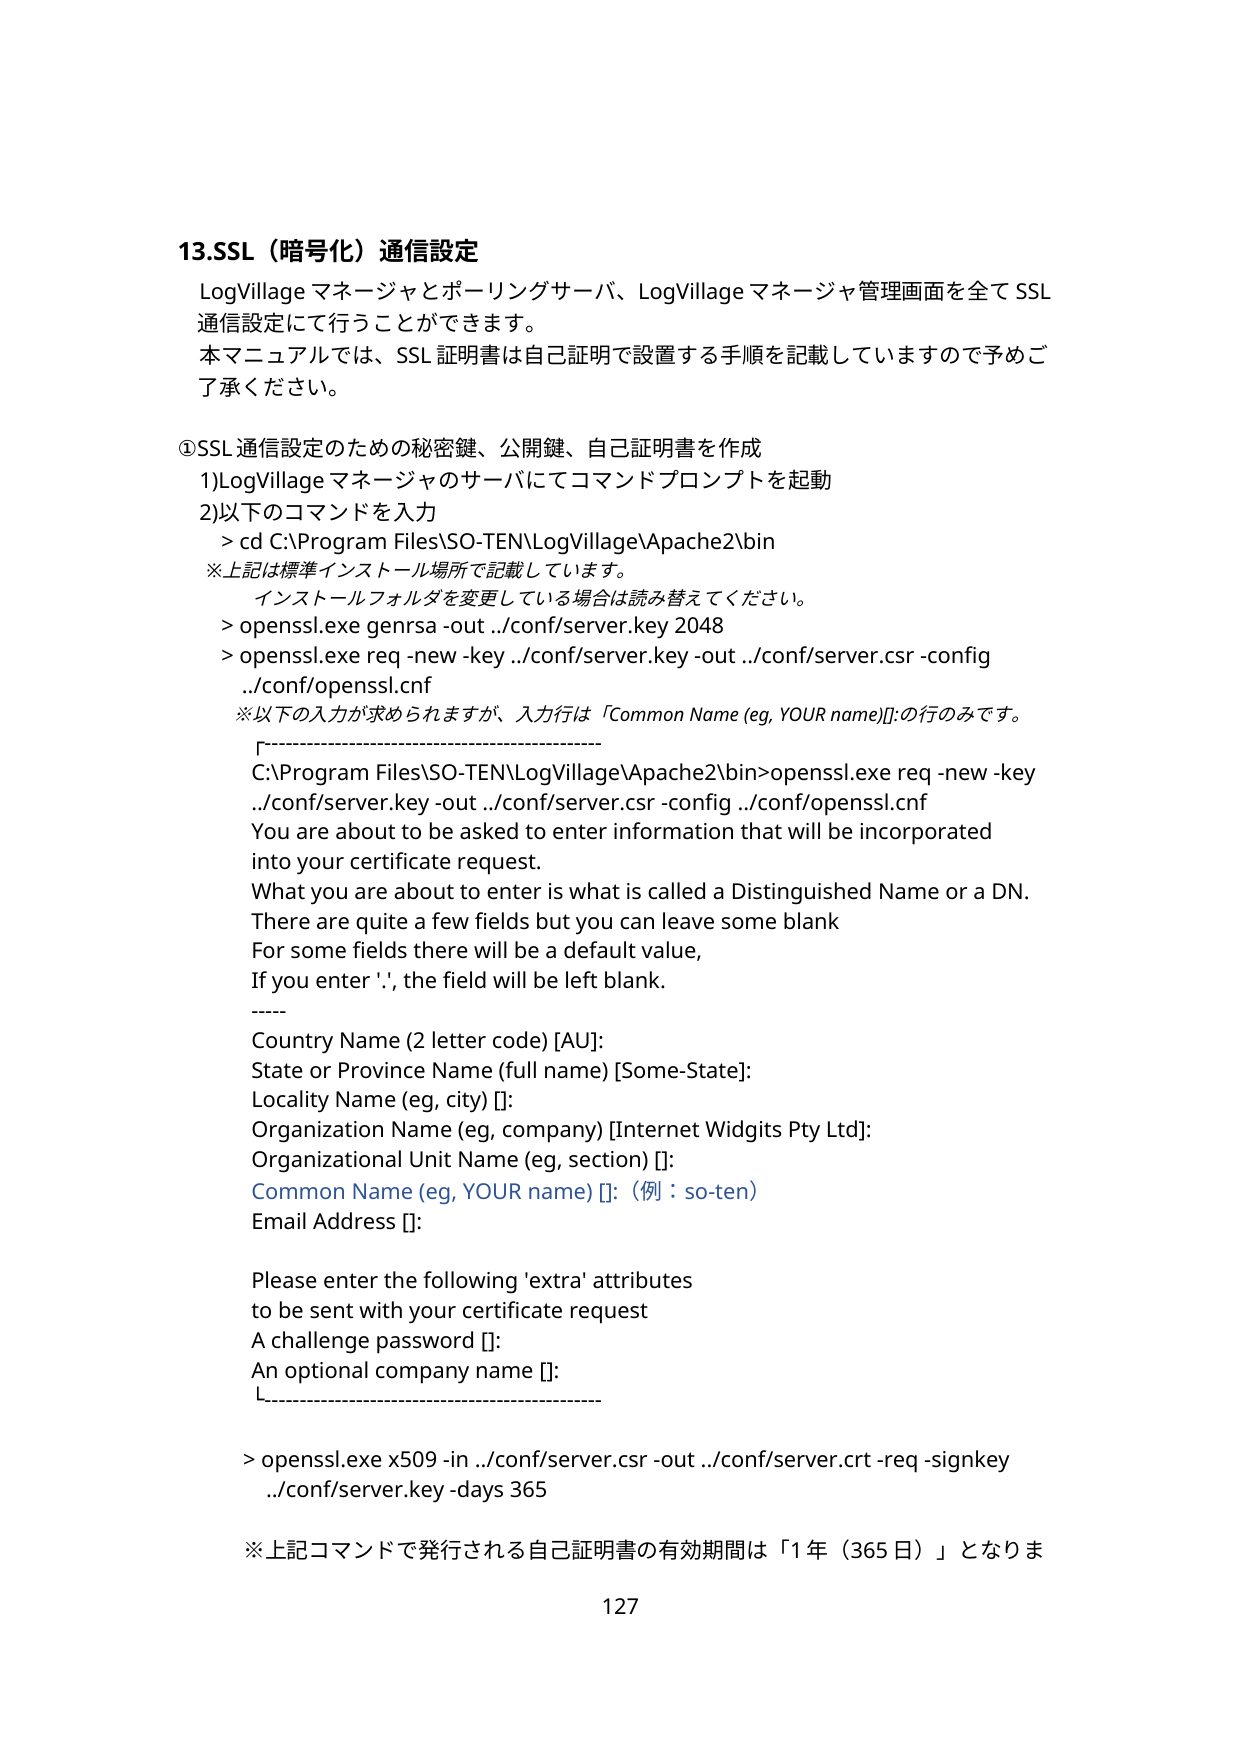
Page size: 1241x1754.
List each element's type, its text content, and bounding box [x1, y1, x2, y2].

text ※以下の入力が求められますが、入力行は「Common Name (eg, YOUR name)[]:の行のみです。 [177, 700, 1063, 727]
text A challenge password []: [251, 1325, 1063, 1354]
subtitle 13.SSL（暗号化）通信設定 [177, 232, 1063, 268]
text Email Address []: [251, 1206, 1063, 1235]
text ----- [251, 995, 1063, 1025]
text An optional company name []: [251, 1354, 1063, 1384]
text Country Name (2 letter code) [AU]: [251, 1025, 1063, 1055]
text └------------------------------------------------ [251, 1384, 1063, 1414]
text State or Province Name (full name) [Some-State]: [251, 1055, 1063, 1084]
text 2)以下のコマンドを入力 [177, 494, 1063, 526]
text For some fields there will be a default value, [251, 936, 1063, 965]
text Organizational Unit Name (eg, section) []: [251, 1144, 1063, 1174]
text LogVillageマネージャとポーリングサーバ、LogVillageマネージャ管理画面を全てSSL通信設定にて行うことができます。 [177, 274, 1063, 338]
text C:\Program Files\SO-TEN\LogVillage\Apache2\bin>openssl.exe req -new -key ../conf/server.key -out ../conf/server.csr -config ../conf/openssl.cnf [251, 757, 1063, 816]
text What you are about to enter is what is called a Distinguished Name or a DN. [251, 876, 1063, 906]
text Common Name (eg, YOUR name) []:（例：so-ten） [251, 1174, 1063, 1206]
text > openssl.exe genrsa -out ../conf/server.key 2048 [177, 610, 1063, 640]
text インストールフォルダを変更している場合は読み替えてください。 [177, 583, 1063, 610]
text There are quite a few fields but you can leave some blank [251, 906, 1063, 936]
text Locality Name (eg, city) []: [251, 1084, 1063, 1114]
text ①SSL通信設定のための秘密鍵、公開鍵、自己証明書を作成 [177, 431, 1063, 463]
text Please enter the following 'extra' attributes [251, 1265, 1063, 1295]
text ※上記は標準インストール場所で記載しています。 [177, 556, 1063, 583]
text 本マニュアルでは、SSL証明書は自己証明で設置する手順を記載していますので予めご了承ください。 [177, 338, 1063, 401]
text Organization Name (eg, company) [Internet Widgits Pty Ltd]: [251, 1114, 1063, 1144]
text ┌------------------------------------------------ [251, 727, 1063, 757]
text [177, 1533, 1063, 1565]
text to be sent with your certificate request [251, 1295, 1063, 1325]
text > cd C:\Program Files\SO-TEN\LogVillage\Apache2\bin [177, 526, 1063, 556]
text into your certificate request. [251, 846, 1063, 876]
text > openssl.exe x509 -in ../conf/server.csr -out ../conf/server.crt -req -signkey ../conf/server.key -days 365 [177, 1444, 1063, 1503]
text 1)LogVillageマネージャのサーバにてコマンドプロンプトを起動 [177, 463, 1063, 494]
text You are about to be asked to enter information that will be incorporated [251, 816, 1063, 846]
text If you enter '.', the field will be left blank. [251, 965, 1063, 995]
text > openssl.exe req -new -key ../conf/server.key -out ../conf/server.csr -config ../conf/openssl.cnf [177, 640, 1063, 700]
